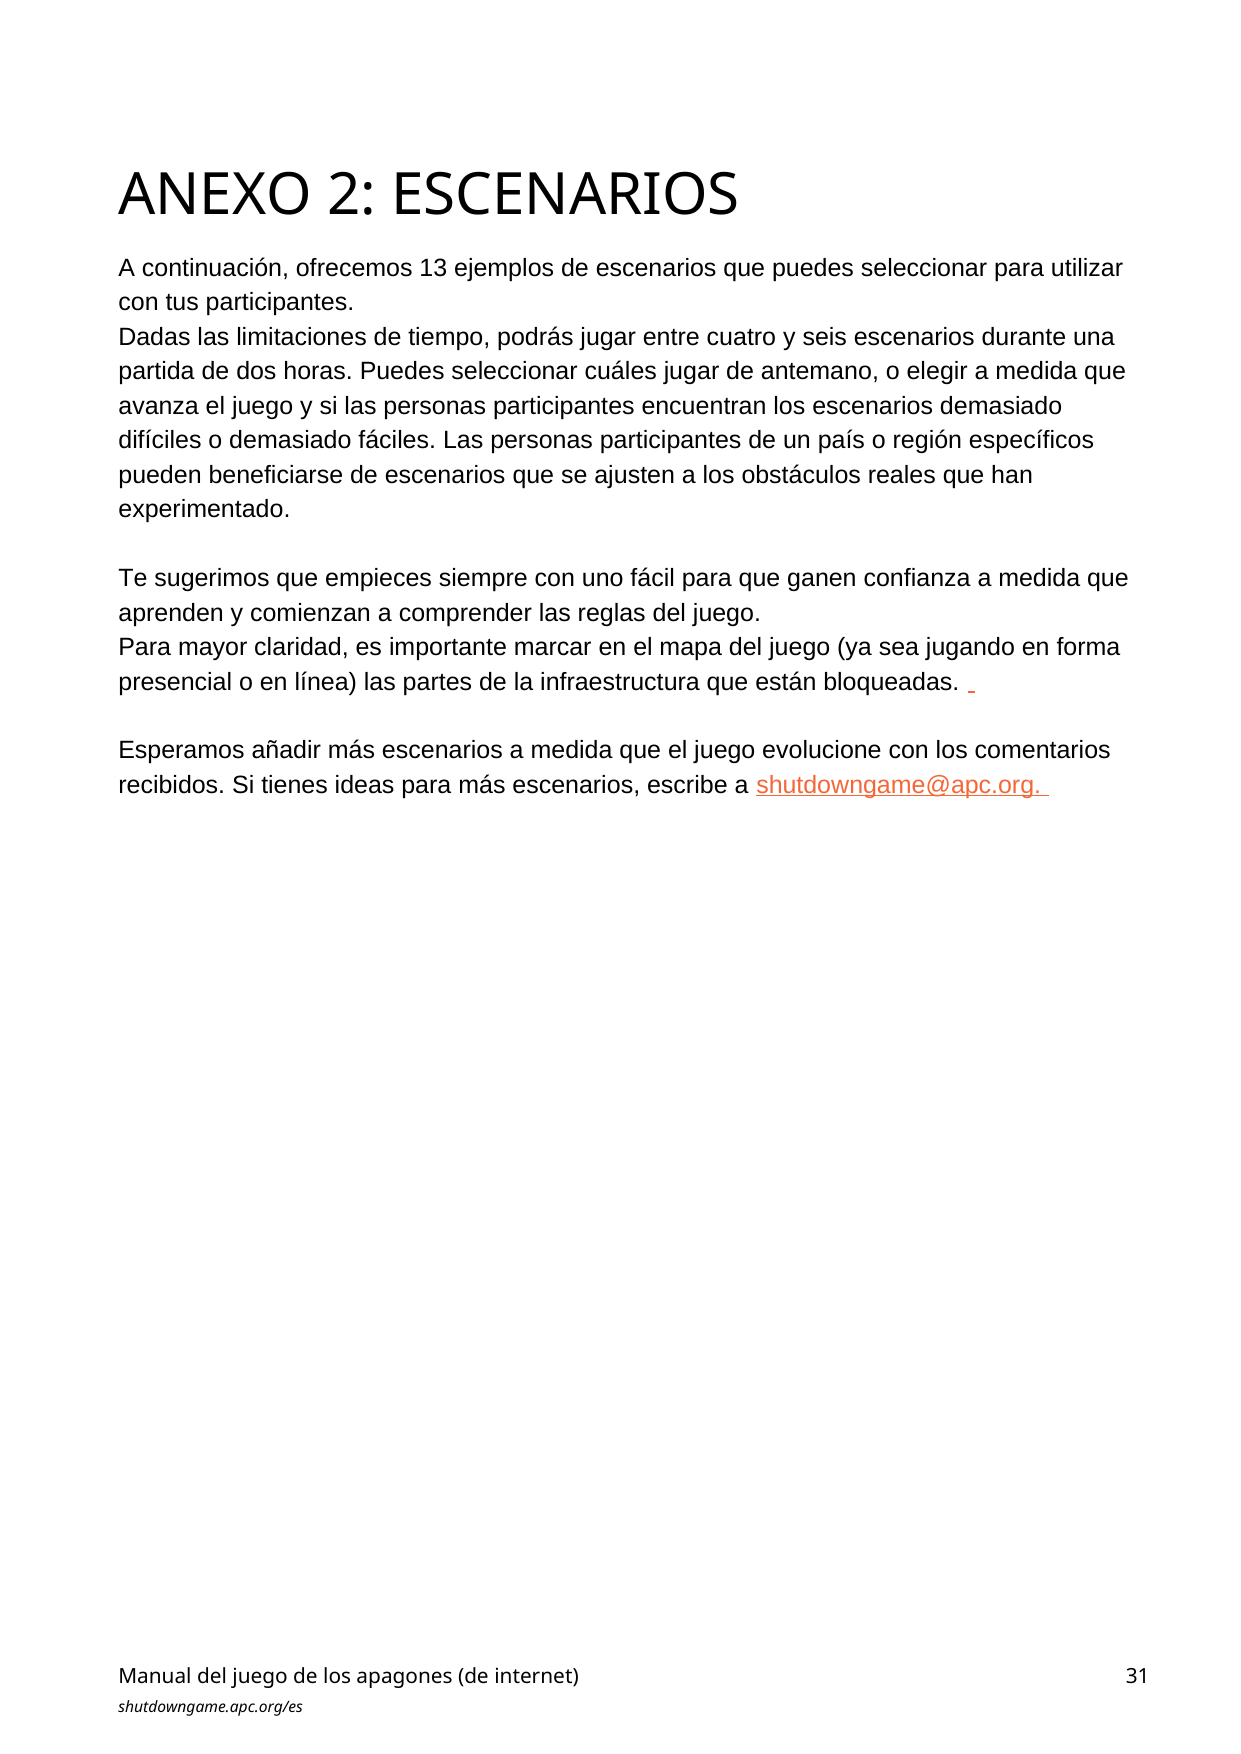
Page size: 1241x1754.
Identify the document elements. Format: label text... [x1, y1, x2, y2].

text Te sugerimos que empieces siempre con uno fácil para que ganen confianza a medida que aprenden y comienzan a comprender las reglas del juego. [118, 563, 1152, 626]
text Dadas las limitaciones de tiempo, podrás jugar entre cuatro y seis escenarios durante una partida de dos horas. Puedes seleccionar cuáles jugar de antemano, o elegir a medida que avanza el juego y si las personas participantes encuentran los escenarios demasiado difíciles o demasiado fáciles. Las personas participantes de un país o región específicos pueden beneficiarse de escenarios que se ajusten a los obstáculos reales que han experimentado. [118, 322, 1152, 523]
text Esperamos añadir más escenarios a medida que el juego evolucione con los comentarios recibidos. Si tienes ideas para más escenarios, escribe a shutdowngame@apc.org. [118, 735, 1152, 799]
text A continuación, ofrecemos 13 ejemplos de escenarios que puedes seleccionar para utilizar con tus participantes. [118, 253, 1152, 316]
subtitle Anexo 2: Escenarios [118, 152, 1152, 232]
text Para mayor claridad, es importante marcar en el mapa del juego (ya sea jugando en forma presencial o en línea) las partes de la infraestructura que están bloqueadas. [118, 632, 1152, 695]
